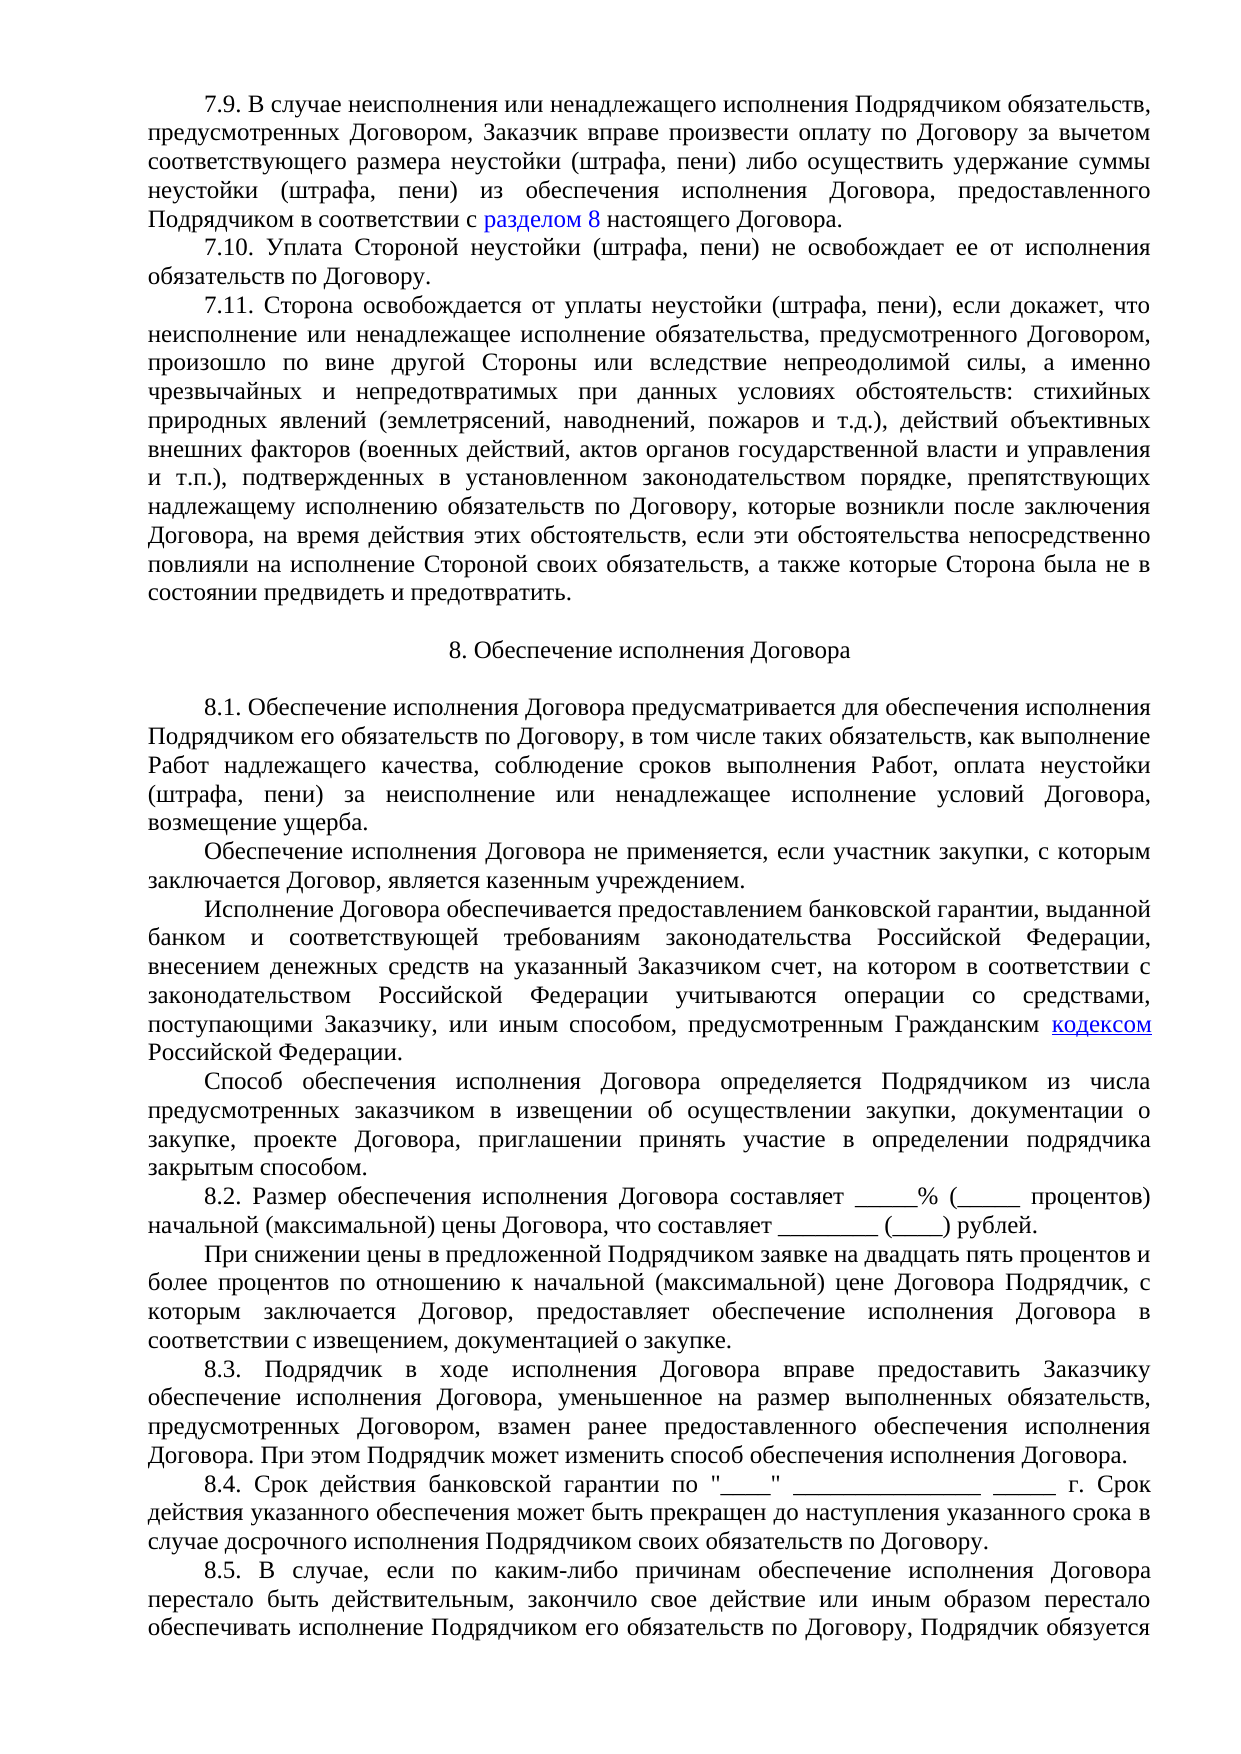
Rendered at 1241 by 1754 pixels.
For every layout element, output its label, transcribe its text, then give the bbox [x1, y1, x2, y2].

text 7.9. В случае неисполнения или ненадлежащего исполнения Подрядчиком обязательств, предусмотренных Договором, Заказчик вправе произвести оплату по Договору за вычетом соответствующего размера неустойки (штрафа, пени) либо осуществить удержание суммы неустойки (штрафа, пени) из обеспечения исполнения Договора, предоставленного Подрядчиком в соответствии с разделом 8 настоящего Договора. [148, 89, 1152, 232]
text 7.11. Сторона освобождается от уплаты неустойки (штрафа, пени), если докажет, что неисполнение или ненадлежащее исполнение обязательства, предусмотренного Договором, произошло по вине другой Стороны или вследствие непреодолимой силы, а именно чрезвычайных и непредотвратимых при данных условиях обстоятельств: стихийных природных явлений (землетрясений, наводнений, пожаров и т.д.), действий объективных внешних факторов (военных действий, актов органов государственной власти и управления и т.п.), подтвержденных в установленном законодательством порядке, препятствующих надлежащему исполнению обязательств по Договору, которые возникли после заключения Договора, на время действия этих обстоятельств, если эти обстоятельства непосредственно повлияли на исполнение Стороной своих обязательств, а также которые Сторона была не в состоянии предвидеть и предотвратить. [148, 290, 1152, 606]
text Исполнение Договора обеспечивается предоставлением банковской гарантии, выданной банком и соответствующей требованиям законодательства Российской Федерации, внесением денежных средств на указанный Заказчиком счет, на котором в соответствии с законодательством Российской Федерации учитываются операции со средствами, поступающими Заказчику, или иным способом, предусмотренным Гражданским кодексом Российской Федерации. [148, 894, 1152, 1066]
text Обеспечение исполнения Договора не применяется, если участник закупки, с которым заключается Договор, является казенным учреждением. [148, 836, 1152, 894]
text 8.2. Размер обеспечения исполнения Договора составляет _____% (_____ процентов) начальной (максимальной) цены Договора, что составляет ________ (____) рублей. [148, 1181, 1152, 1239]
text 8.3. Подрядчик в ходе исполнения Договора вправе предоставить Заказчику обеспечение исполнения Договора, уменьшенное на размер выполненных обязательств, предусмотренных Договором, взамен ранее предоставленного обеспечения исполнения Договора. При этом Подрядчик может изменить способ обеспечения исполнения Договора. [148, 1354, 1152, 1469]
text 8. Обеспечение исполнения Договора [148, 635, 1152, 664]
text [148, 1555, 1152, 1641]
text 7.10. Уплата Стороной неустойки (штрафа, пени) не освобождает ее от исполнения обязательств по Договору. [148, 232, 1152, 290]
text 8.4. Срок действия банковской гарантии по "____" _______________ _____ г. Срок действия указанного обеспечения может быть прекращен до наступления указанного срока в случае досрочного исполнения Подрядчиком своих обязательств по Договору. [148, 1469, 1152, 1555]
text 8.1. Обеспечение исполнения Договора предусматривается для обеспечения исполнения Подрядчиком его обязательств по Договору, в том числе таких обязательств, как выполнение Работ надлежащего качества, соблюдение сроков выполнения Работ, оплата неустойки (штрафа, пени) за неисполнение или ненадлежащее исполнение условий Договора, возмещение ущерба. [148, 692, 1152, 836]
text Способ обеспечения исполнения Договора определяется Подрядчиком из числа предусмотренных заказчиком в извещении об осуществлении закупки, документации о закупке, проекте Договора, приглашении принять участие в определении подрядчика закрытым способом. [148, 1066, 1152, 1181]
text При снижении цены в предложенной Подрядчиком заявке на двадцать пять процентов и более процентов по отношению к начальной (максимальной) цене Договора Подрядчик, с которым заключается Договор, предоставляет обеспечение исполнения Договора в соответствии с извещением, документацией о закупке. [148, 1239, 1152, 1354]
